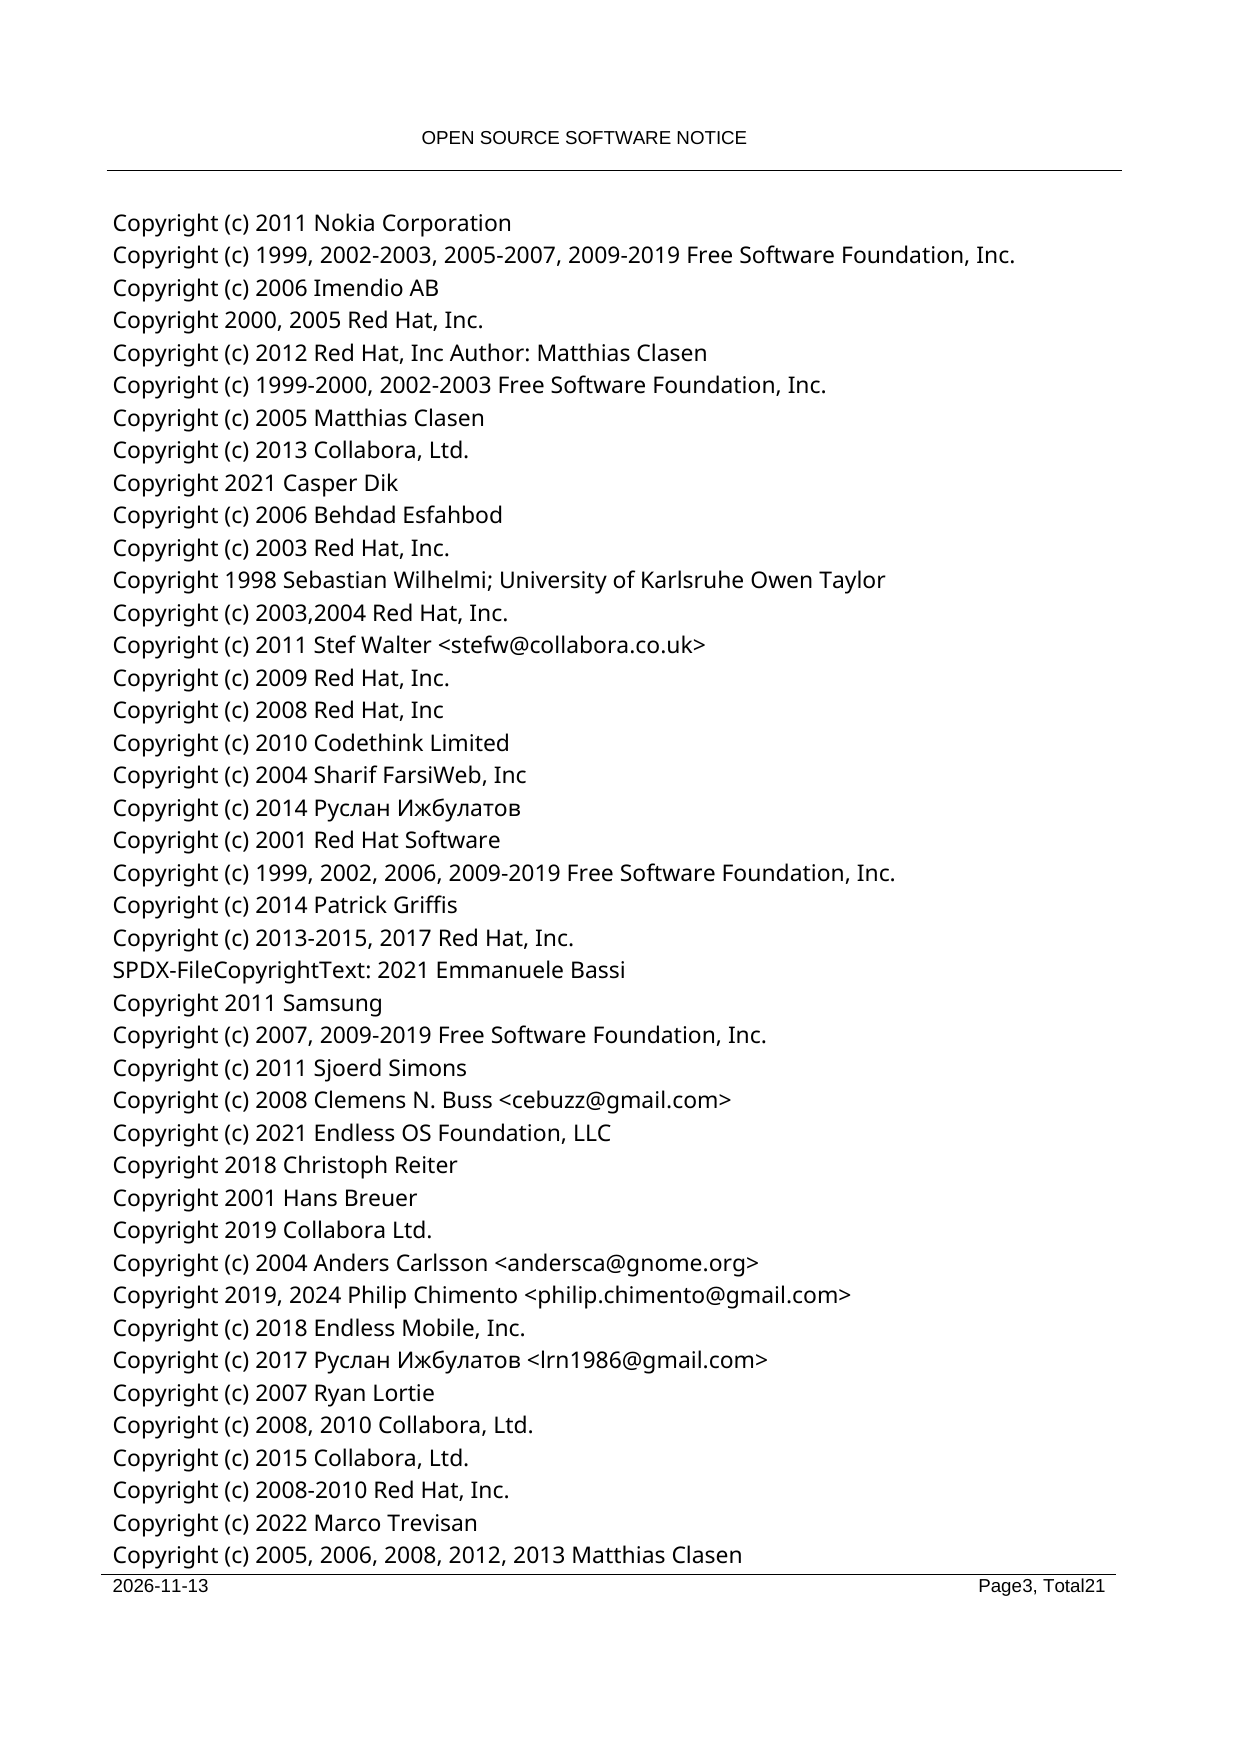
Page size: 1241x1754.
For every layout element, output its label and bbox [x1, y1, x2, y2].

text [112, 206, 1128, 1571]
